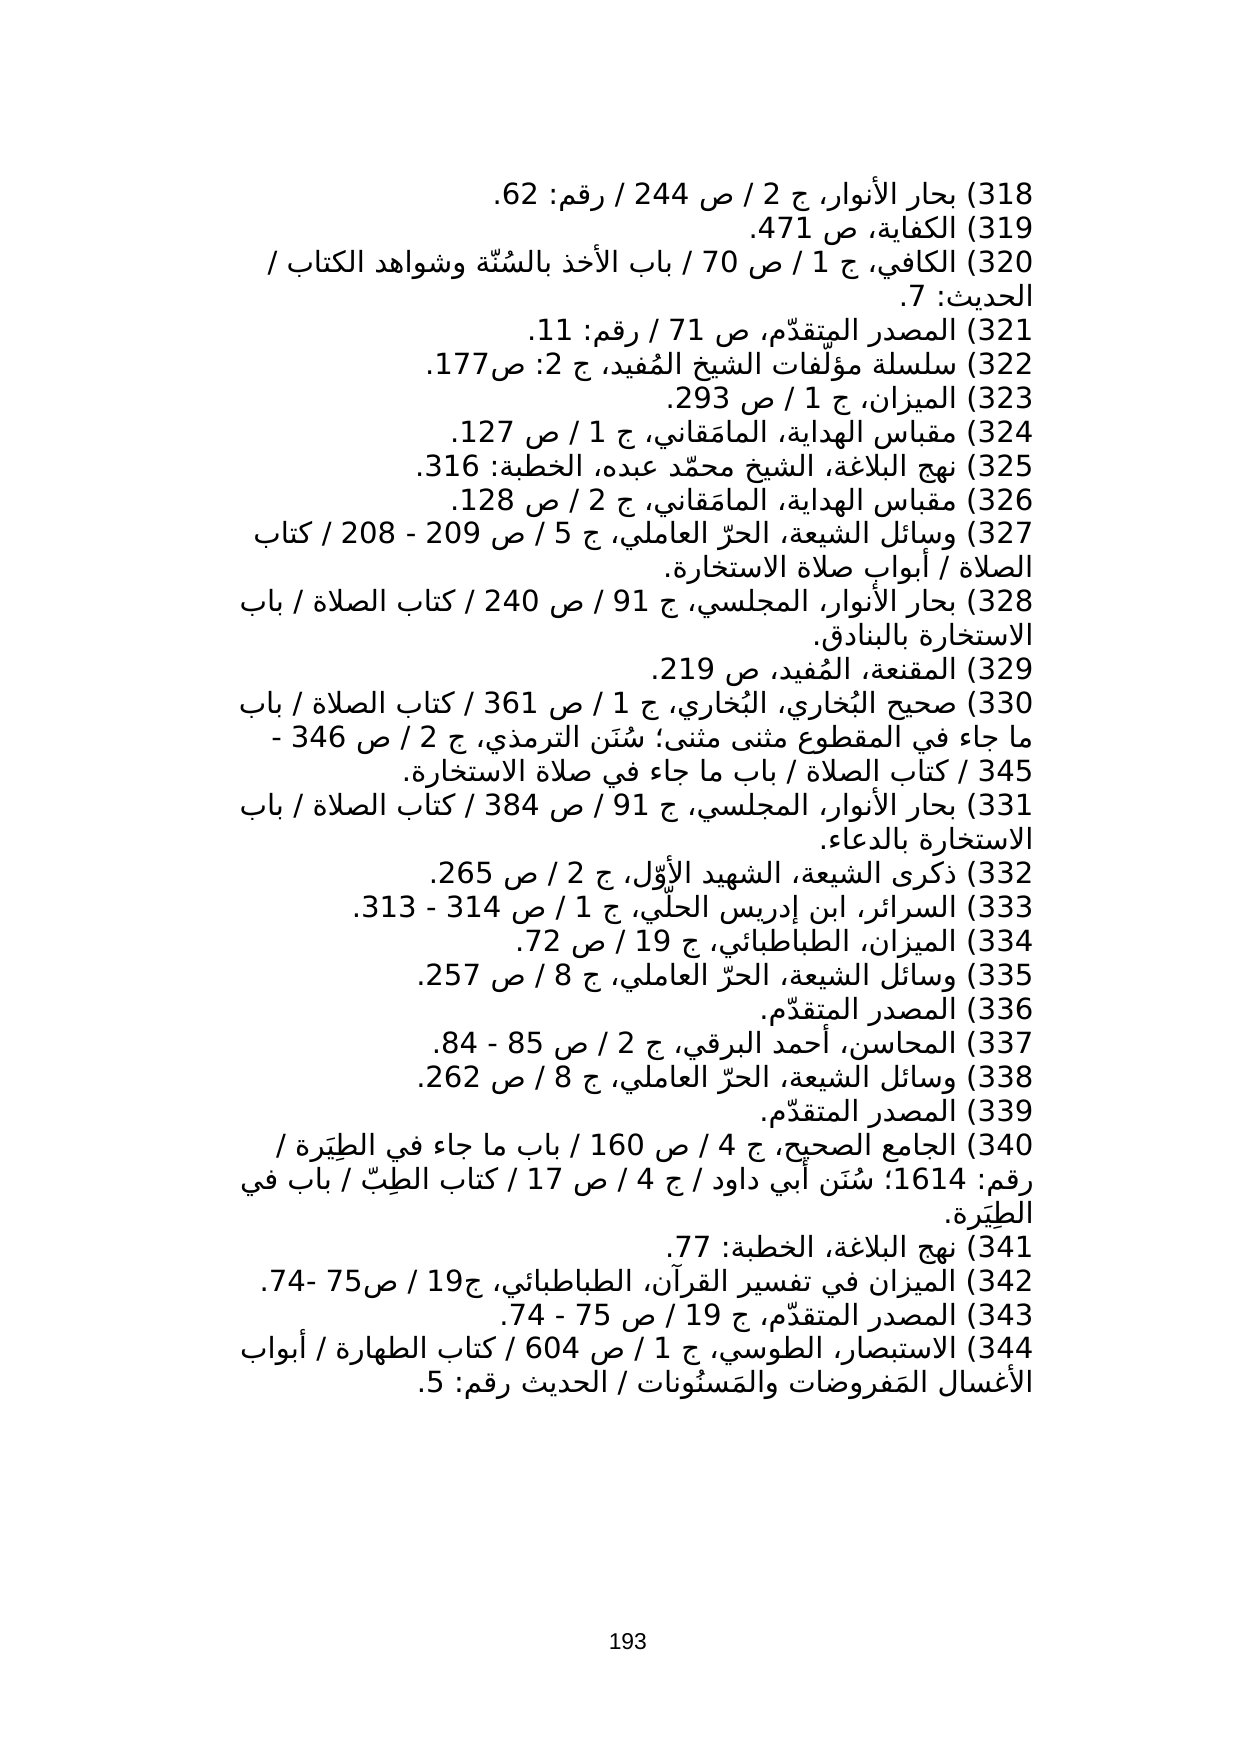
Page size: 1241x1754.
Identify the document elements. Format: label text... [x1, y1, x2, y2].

text 325) نهج البلاغة، الشيخ محمّد عبده، الخطبة: 316. [222, 449, 1033, 483]
text 331) بحار الأنوار، المجلسي، ج 91 / ص 384 / كتاب الصلاة / باب الاستخارة بالدعاء. [222, 788, 1033, 856]
text 340) الجامع الصحيح، ج 4 / ص 160 / باب ما جاء في الطِيَرة / رقم: 1614؛ سُنَن أبي داود / ج 4 / ص 17 / كتاب الطِبّ / باب في الطِيَرة. [222, 1128, 1033, 1230]
text 328) بحار الأنوار، المجلسي، ج 91 / ص 240 / كتاب الصلاة / باب الاستخارة بالبنادق. [222, 585, 1033, 653]
text 333) السرائر، ابن إدريس الحلّي، ج 1 / ص 314 - 313. [222, 890, 1033, 924]
text 327) وسائل الشيعة، الحرّ العاملي، ج 5 / ص 209 - 208 / كتاب الصلاة / أبواب صلاة الاستخارة. [222, 517, 1033, 585]
text 323) الميزان، ج 1 / ص 293. [222, 381, 1033, 415]
text 324) مقباس الهداية، المامَقاني، ج 1 / ص 127. [222, 415, 1033, 449]
text 326) مقباس الهداية، المامَقاني، ج 2 / ص 128. [222, 483, 1033, 517]
text 344) الاستبصار، الطوسي، ج 1 / ص 604 / كتاب الطهارة / أبواب الأغسال المَفروضات والمَسنُونات / الحديث رقم: 5. [222, 1332, 1033, 1400]
text 318) بحار الأنوار، ج 2 / ص 244 / رقم: 62. [222, 177, 1033, 211]
text 330) صحيح البُخاري، البُخاري، ج 1 / ص 361 / كتاب الصلاة / باب ما جاء في المقطوع مثنى مثنى؛ سُنَن الترمذي، ج 2 / ص 346 - 345 / كتاب الصلاة / باب ما جاء في صلاة الاستخارة. [222, 687, 1033, 788]
text 320) الكافي، ج 1 / ص 70 / باب الأخذ بالسُنّة وشواهد الكتاب / الحديث: 7. [222, 245, 1033, 313]
text 339) المصدر المتقدّم. [222, 1094, 1033, 1128]
text 332) ذكرى الشيعة، الشهيد الأوّل، ج 2 / ص 265. [222, 856, 1033, 890]
text 341) نهج البلاغة، الخطبة: 77. [222, 1230, 1033, 1264]
text 338) وسائل الشيعة، الحرّ العاملي، ج 8 / ص 262. [222, 1060, 1033, 1094]
text 343) المصدر المتقدّم، ج 19 / ص 75 - 74. [222, 1298, 1033, 1332]
text 337) المحاسن، أحمد البرقي، ج 2 / ص 85 - 84. [222, 1026, 1033, 1060]
text 319) الكفاية، ص 471. [222, 211, 1033, 245]
text 329) المقنعة، المُفيد، ص 219. [222, 653, 1033, 687]
text 335) وسائل الشيعة، الحرّ العاملي، ج 8 / ص 257. [222, 958, 1033, 992]
text 334) الميزان، الطباطبائي، ج 19 / ص 72. [222, 924, 1033, 958]
text 342) الميزان في تفسير القرآن، الطباطبائي، ج19 / ص75 -74. [222, 1264, 1033, 1298]
text 321) المصدر المتقدّم، ص 71 / رقم: 11. [222, 313, 1033, 347]
text 336) المصدر المتقدّم. [222, 992, 1033, 1026]
text 322) سلسلة مؤلّفات الشيخ المُفيد، ج 2: ص177. [222, 347, 1033, 381]
